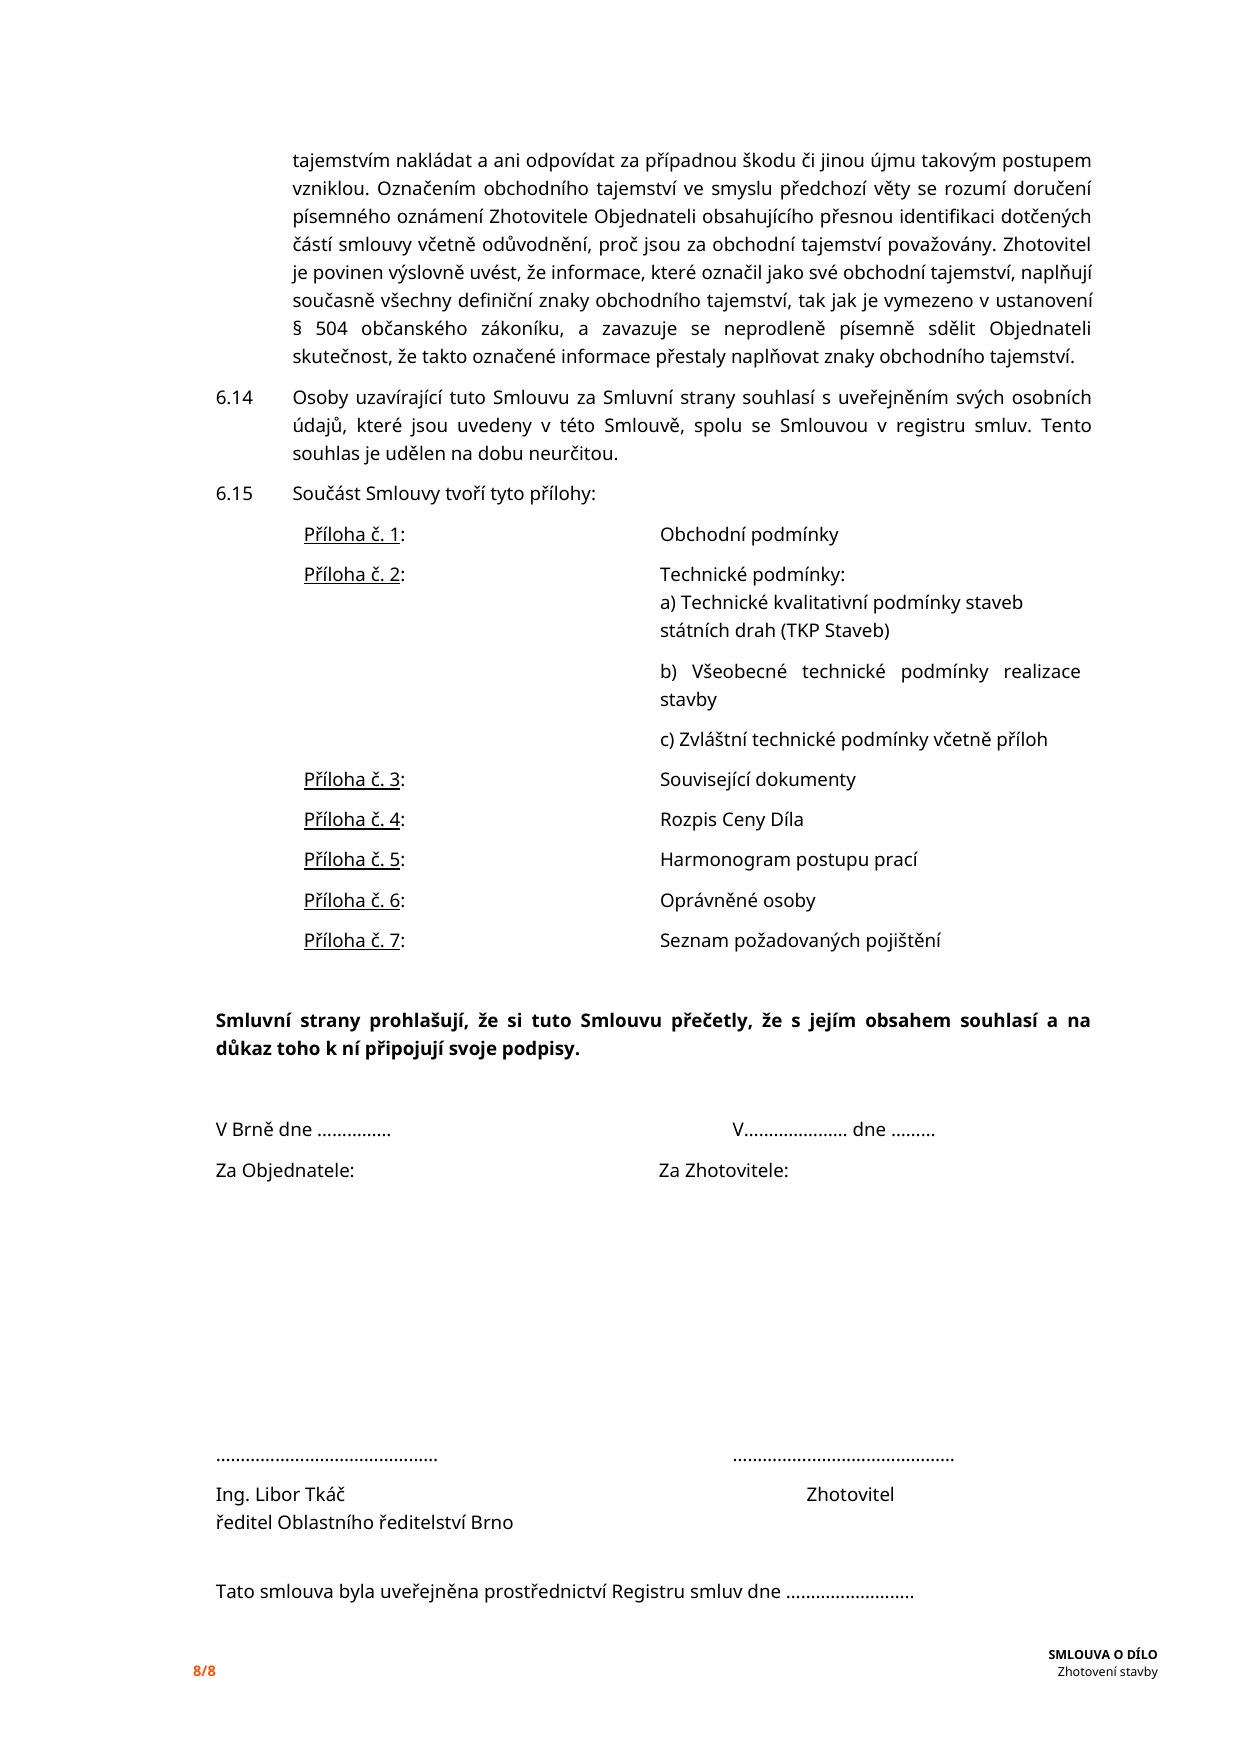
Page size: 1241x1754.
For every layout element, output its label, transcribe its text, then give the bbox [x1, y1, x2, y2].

table_cell Příloha č. 4: [216, 807, 572, 847]
text ředitel Oblastního ředitelství Brno [216, 1509, 1093, 1535]
text Osoby uzavírající tuto Smlouvu za Smluvní strany souhlasí s uveřejněním svých osobních údajů, které jsou uvedeny v této Smlouvě, spolu se Smlouvou v registru smluv. Tento souhlas je udělen na dobu neurčitou. [216, 384, 1093, 466]
table_header Obchodní podmínky [572, 521, 1093, 561]
table_cell Příloha č. 7: [216, 927, 572, 967]
table_cell Technické podmínky: a) Technické kvalitativní podmínky staveb státních drah (TKP Staveb) b) Všeobecné technické podmínky realizace stavby c) Zvláštní technické podmínky včetně příloh [572, 561, 1093, 767]
text Ing. Libor Tkáč Zhotovitel [216, 1481, 1093, 1507]
table_cell Příloha č. 2: [216, 561, 572, 767]
table_cell Příloha č. 5: [216, 847, 572, 887]
text V Brně dne …………… V………………… dne ……… [216, 1117, 1093, 1142]
table_cell Příloha č. 6: [216, 887, 572, 927]
table_header Příloha č. 1: [216, 521, 572, 561]
text Smluvní strany prohlašují, že si tuto Smlouvu přečetly, že s jejím obsahem souhlasí a na důkaz toho k ní připojují svoje podpisy. [216, 1008, 1093, 1061]
table_cell Rozpis Ceny Díla [572, 807, 1093, 847]
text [216, 147, 1093, 369]
text Tato smlouva byla uveřejněna prostřednictví Registru smluv dne …………………….. [216, 1578, 1093, 1603]
text Za Objednatele: Za Zhotovitele: [216, 1157, 1093, 1183]
table_cell Harmonogram postupu prací [572, 847, 1093, 887]
table_cell Seznam požadovaných pojištění [572, 927, 1093, 967]
text ……………………………………… ……………………………………… [216, 1441, 1093, 1466]
table_cell Související dokumenty [572, 767, 1093, 807]
table_cell Příloha č. 3: [216, 767, 572, 807]
text Součást Smlouvy tvoří tyto přílohy: [216, 481, 1093, 506]
table_cell Oprávněné osoby [572, 887, 1093, 927]
